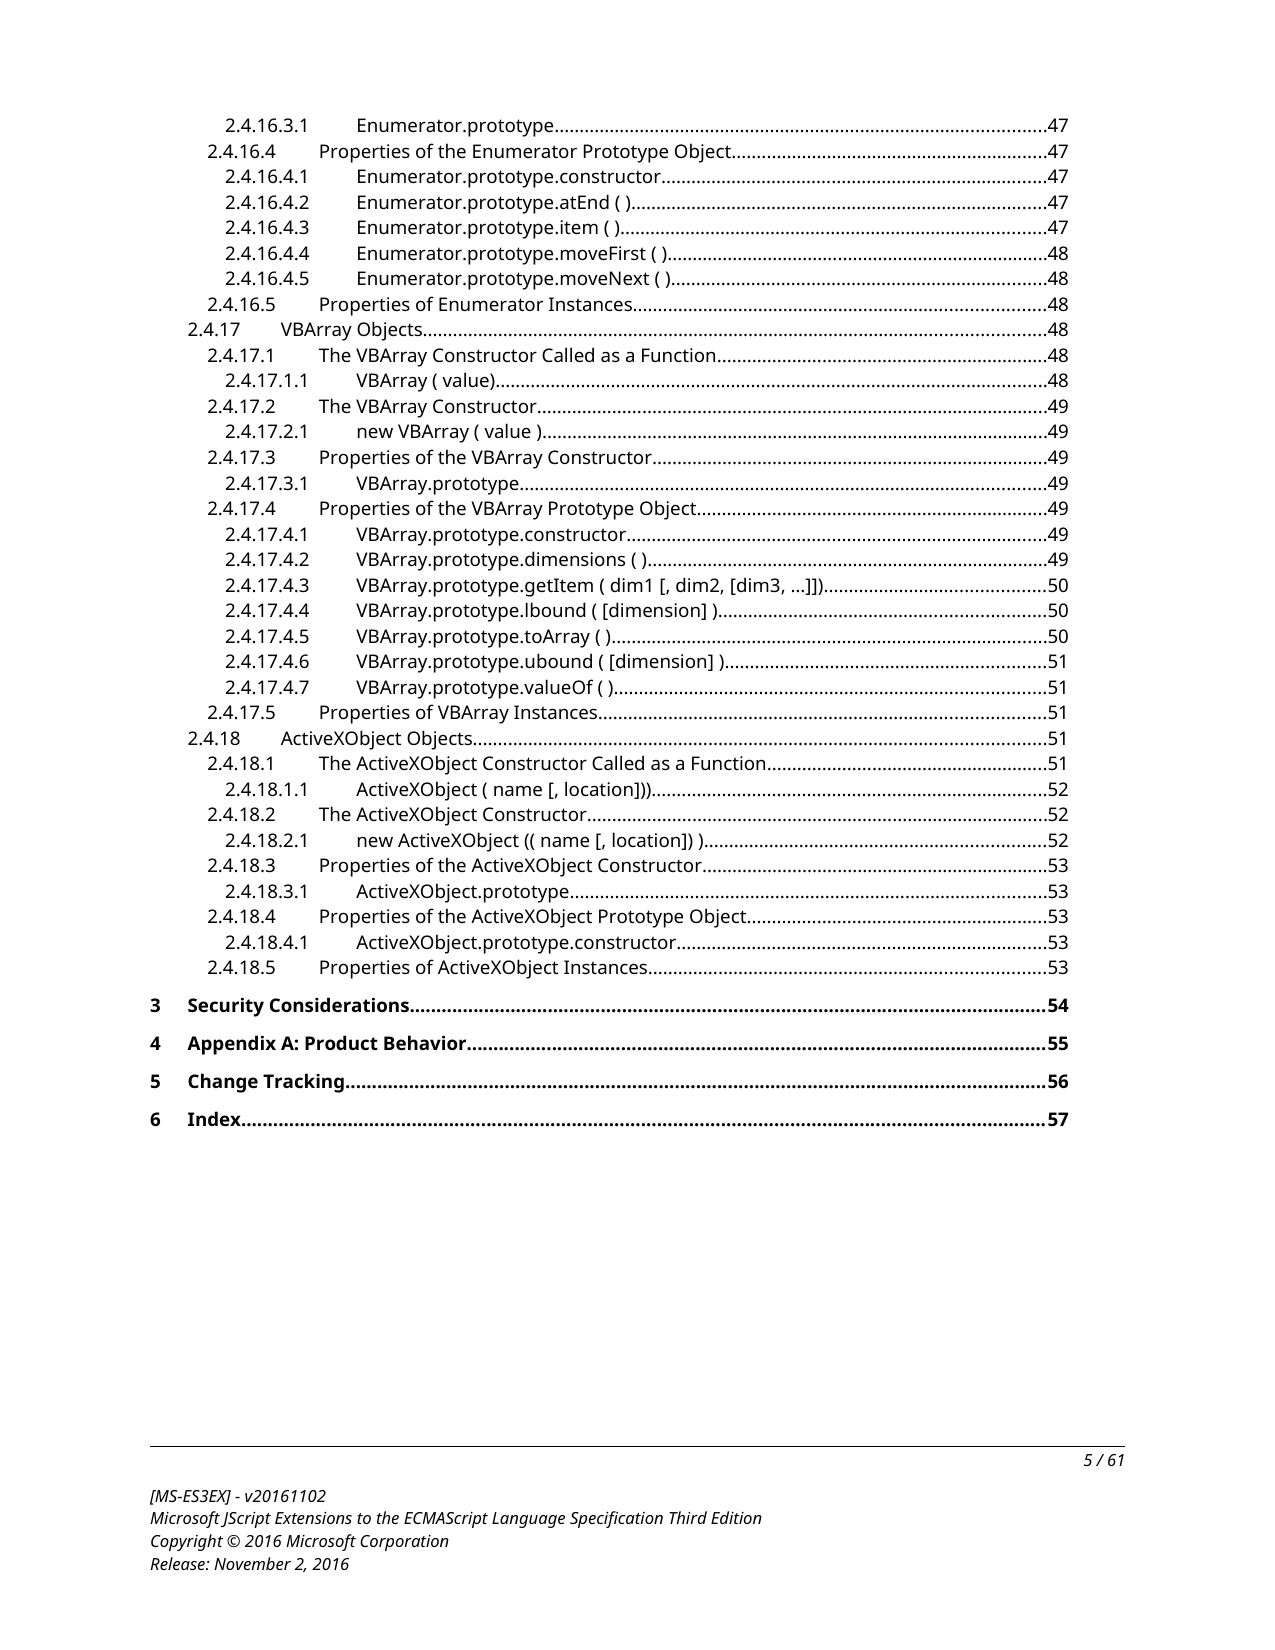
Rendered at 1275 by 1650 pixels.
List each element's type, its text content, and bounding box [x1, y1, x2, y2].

text 2.4.17.5 Properties of VBArray Instances 51 [207, 699, 1078, 725]
text 2.4.16.5 Properties of Enumerator Instances 48 [207, 291, 1078, 317]
text 5 Change Tracking 56 [150, 1069, 1078, 1094]
text 2.4.16.4.2 Enumerator.prototype.atEnd ( ) 47 [225, 189, 1078, 214]
text 2.4.17.4.4 VBArray.prototype.lbound ( [dimension] ) 50 [225, 597, 1078, 623]
text 2.4.17.2.1 new VBArray ( value ) 49 [225, 419, 1078, 444]
text 2.4.17.3.1 VBArray.prototype 49 [225, 470, 1078, 495]
text 3 Security Considerations 54 [150, 993, 1078, 1018]
text 2.4.18 ActiveXObject Objects 51 [187, 725, 1078, 751]
text 2.4.18.3.1 ActiveXObject.prototype 53 [225, 878, 1078, 904]
text 2.4.18.4 Properties of the ActiveXObject Prototype Object 53 [207, 904, 1078, 929]
text 2.4.16.3.1 Enumerator.prototype 47 [225, 112, 1078, 138]
text 2.4.17 VBArray Objects 48 [187, 317, 1078, 342]
text 6 Index 57 [150, 1107, 1078, 1132]
text 2.4.17.4.5 VBArray.prototype.toArray ( ) 50 [225, 623, 1078, 648]
text 2.4.18.1 The ActiveXObject Constructor Called as a Function 51 [207, 751, 1078, 776]
text 2.4.17.1 The VBArray Constructor Called as a Function 48 [207, 342, 1078, 368]
text 2.4.17.4.1 VBArray.prototype.constructor 49 [225, 521, 1078, 546]
text 2.4.17.4.7 VBArray.prototype.valueOf ( ) 51 [225, 674, 1078, 699]
text 2.4.16.4 Properties of the Enumerator Prototype Object 47 [207, 138, 1078, 163]
text 2.4.16.4.1 Enumerator.prototype.constructor 47 [225, 163, 1078, 189]
text 2.4.16.4.3 Enumerator.prototype.item ( ) 47 [225, 214, 1078, 240]
text 2.4.16.4.5 Enumerator.prototype.moveNext ( ) 48 [225, 266, 1078, 291]
text 4 Appendix A: Product Behavior 55 [150, 1031, 1078, 1056]
text 2.4.17.4.6 VBArray.prototype.ubound ( [dimension] ) 51 [225, 648, 1078, 674]
text 2.4.18.2.1 new ActiveXObject (( name [, location]) ) 52 [225, 827, 1078, 853]
text 2.4.17.2 The VBArray Constructor 49 [207, 393, 1078, 419]
text 2.4.17.4 Properties of the VBArray Prototype Object 49 [207, 495, 1078, 521]
text 2.4.17.3 Properties of the VBArray Constructor 49 [207, 444, 1078, 470]
text 2.4.18.1.1 ActiveXObject ( name [, location])) 52 [225, 776, 1078, 802]
text 2.4.17.1.1 VBArray ( value) 48 [225, 368, 1078, 393]
text 2.4.17.4.3 VBArray.prototype.getItem ( dim1 [, dim2, [dim3, …]]) 50 [225, 572, 1078, 597]
text 2.4.16.4.4 Enumerator.prototype.moveFirst ( ) 48 [225, 240, 1078, 266]
text 2.4.17.4.2 VBArray.prototype.dimensions ( ) 49 [225, 546, 1078, 572]
text 2.4.18.5 Properties of ActiveXObject Instances 53 [207, 955, 1078, 980]
text 2.4.18.3 Properties of the ActiveXObject Constructor 53 [207, 853, 1078, 878]
text 2.4.18.4.1 ActiveXObject.prototype.constructor 53 [225, 929, 1078, 955]
text 2.4.18.2 The ActiveXObject Constructor 52 [207, 802, 1078, 827]
